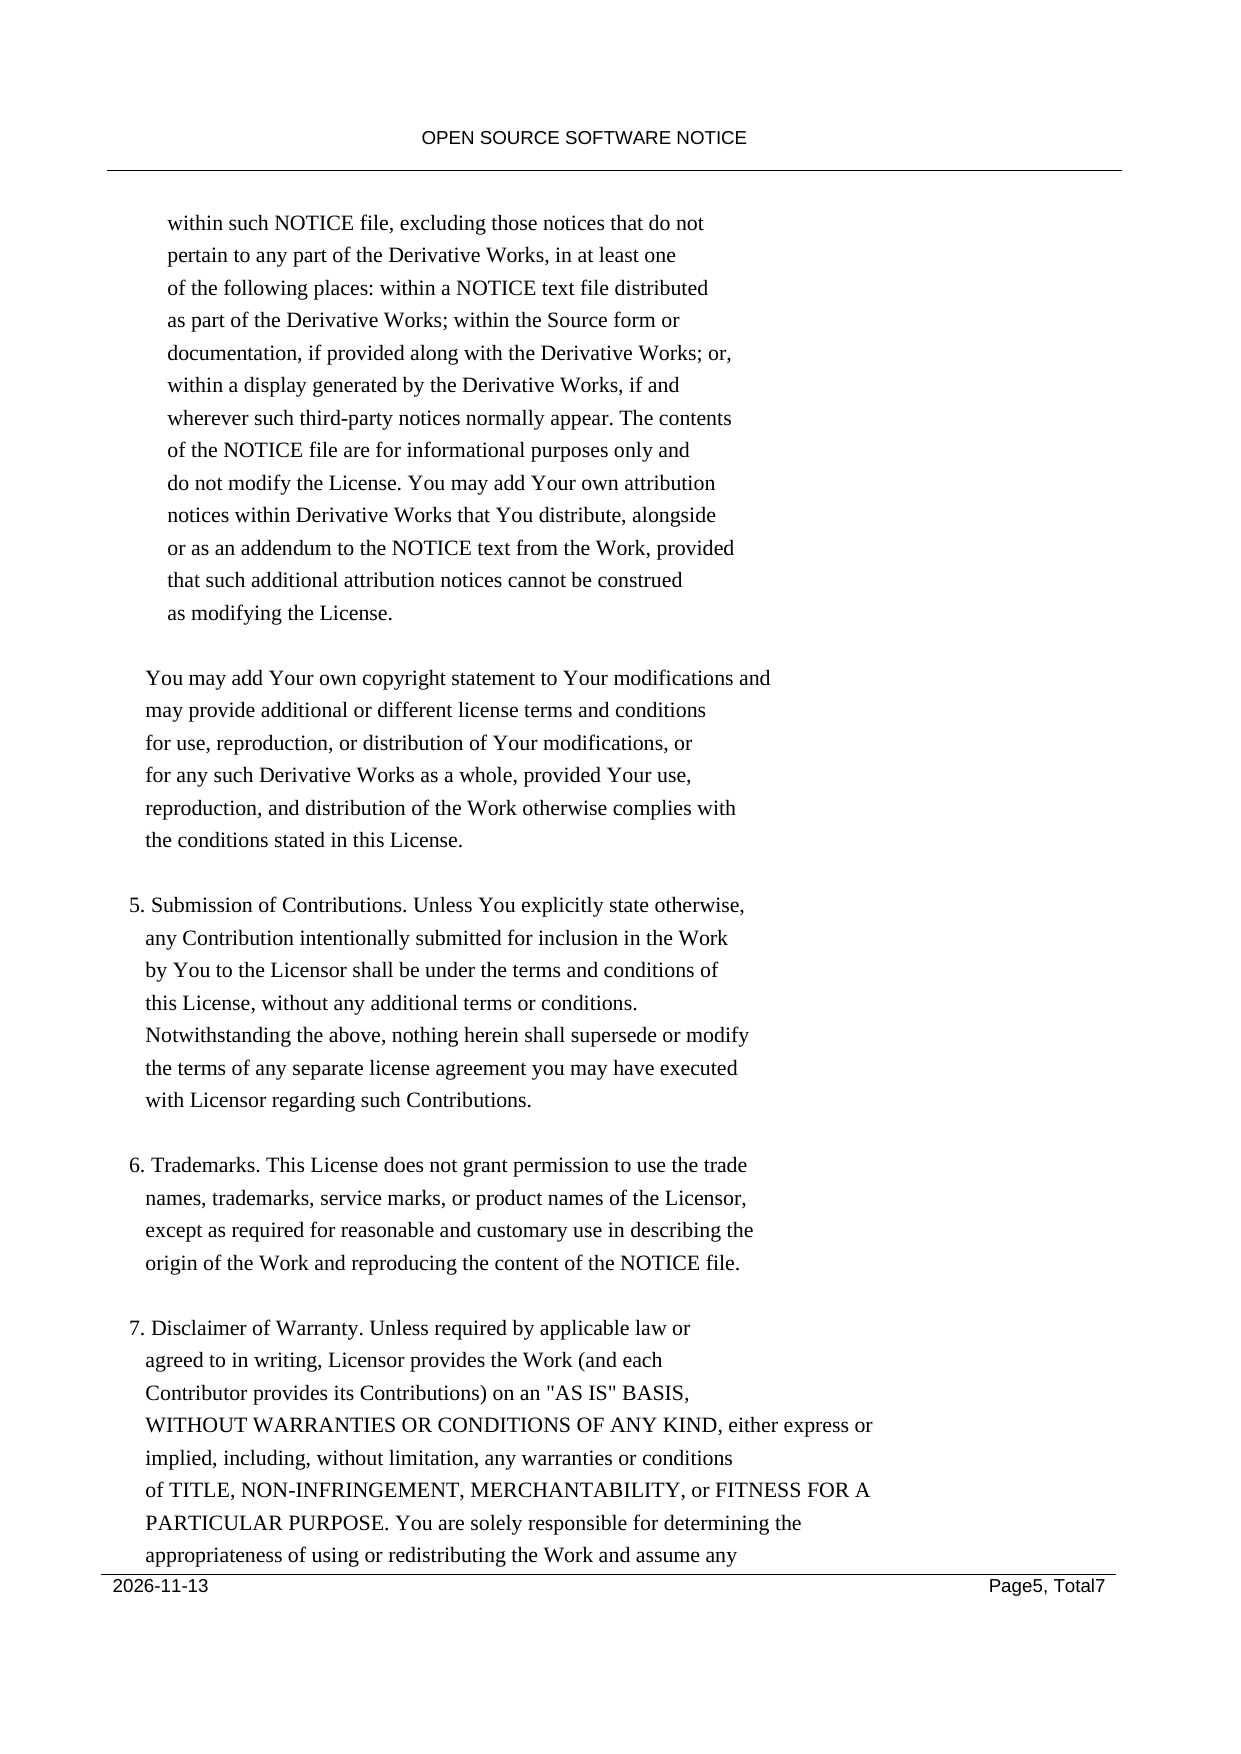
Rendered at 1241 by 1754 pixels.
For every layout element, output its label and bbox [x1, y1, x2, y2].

text [112, 206, 1128, 1571]
